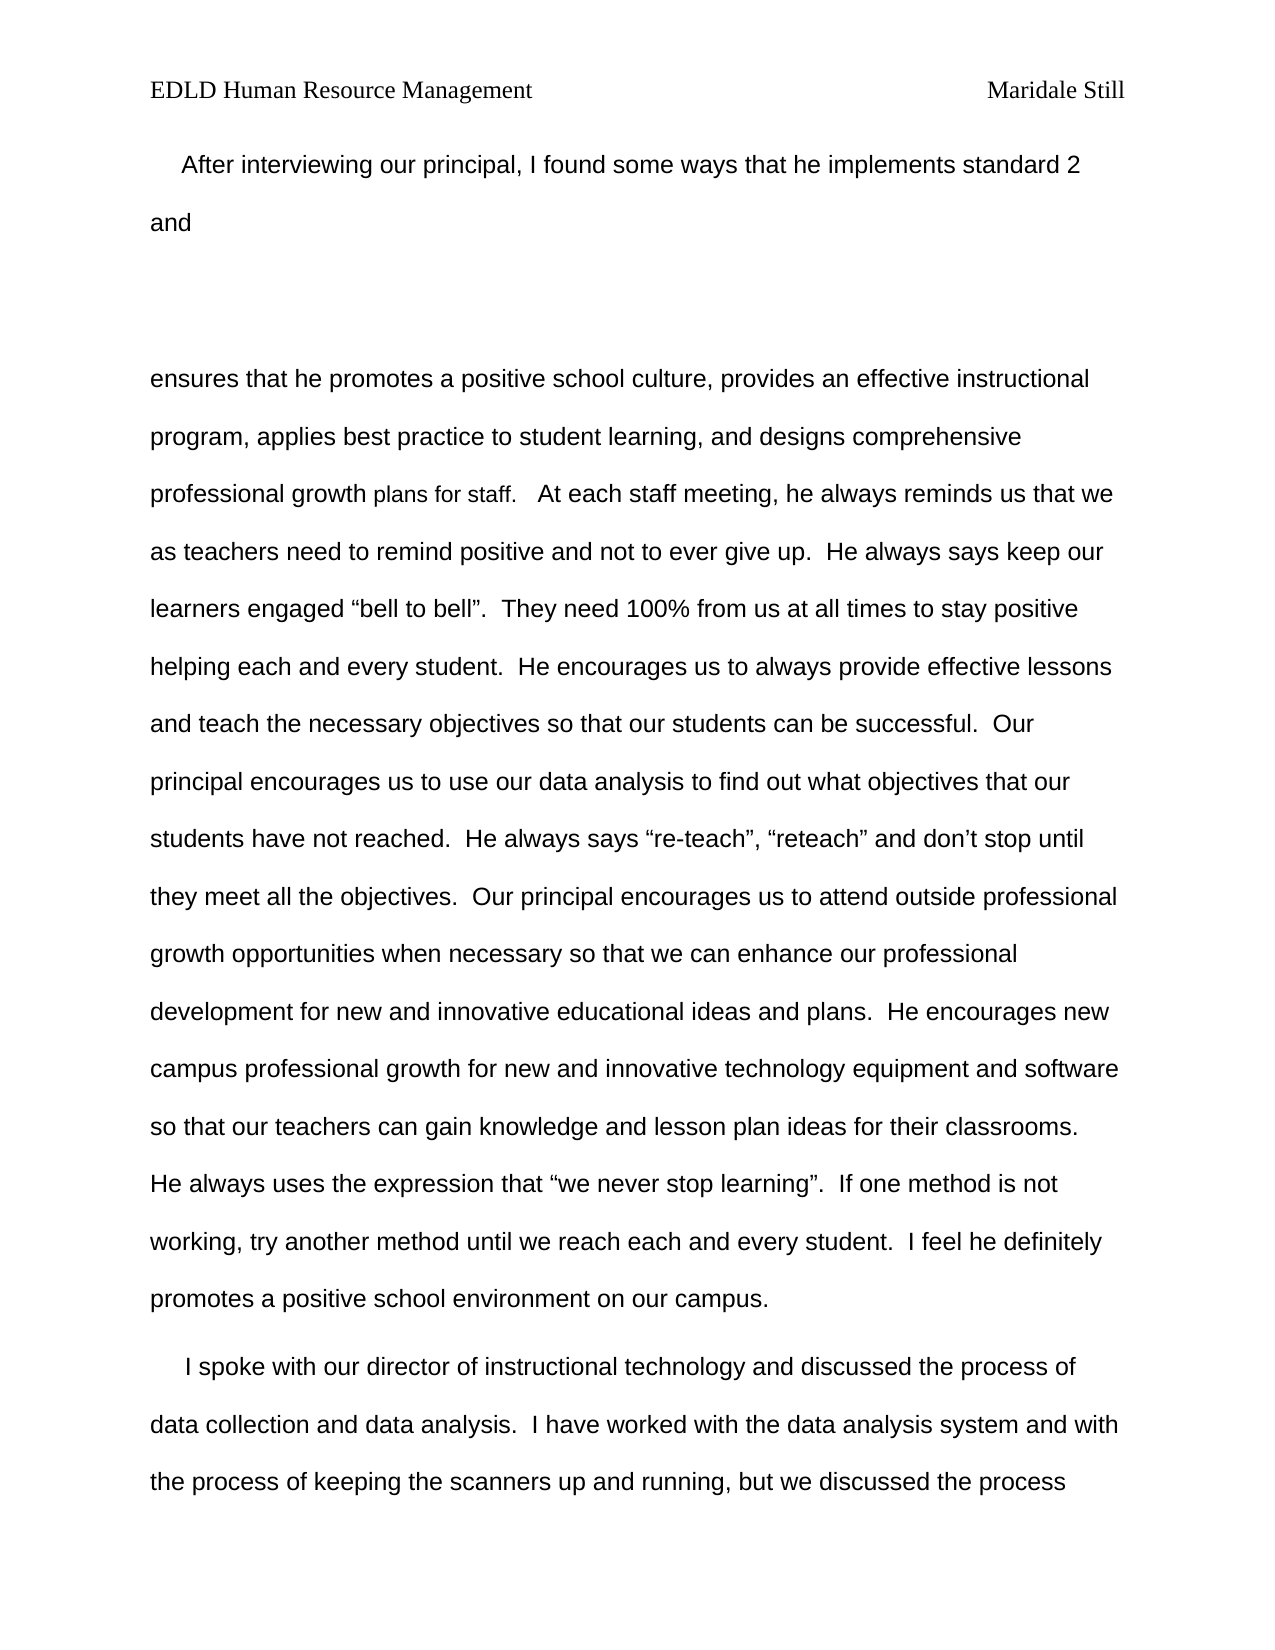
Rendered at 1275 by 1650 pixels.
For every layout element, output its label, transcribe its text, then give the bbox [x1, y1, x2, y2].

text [150, 1352, 1125, 1496]
text After interviewing our principal, I found some ways that he implements standard 2 and [150, 150, 1125, 236]
text ensures that he promotes a positive school culture, provides an effective instructional program, applies best practice to student learning, and designs comprehensive professional growth plans for staff. At each staff meeting, he always reminds us that we as teachers need to remind positive and not to ever give up. He always says keep our learners engaged “bell to bell”. They need 100% from us at all times to stay positive helping each and every student. He encourages us to always provide effective lessons and teach the necessary objectives so that our students can be successful. Our principal encourages us to use our data analysis to find out what objectives that our students have not reached. He always says “re-teach”, “reteach” and don’t stop until they meet all the objectives. Our principal encourages us to attend outside professional growth opportunities when necessary so that we can enhance our professional development for new and innovative educational ideas and plans. He encourages new campus professional growth for new and innovative technology equipment and software so that our teachers can gain knowledge and lesson plan ideas for their classrooms. He always uses the expression that “we never stop learning”. If one method is not working, try another method until we reach each and every student. I feel he definitely promotes a positive school environment on our campus. [150, 364, 1125, 1313]
